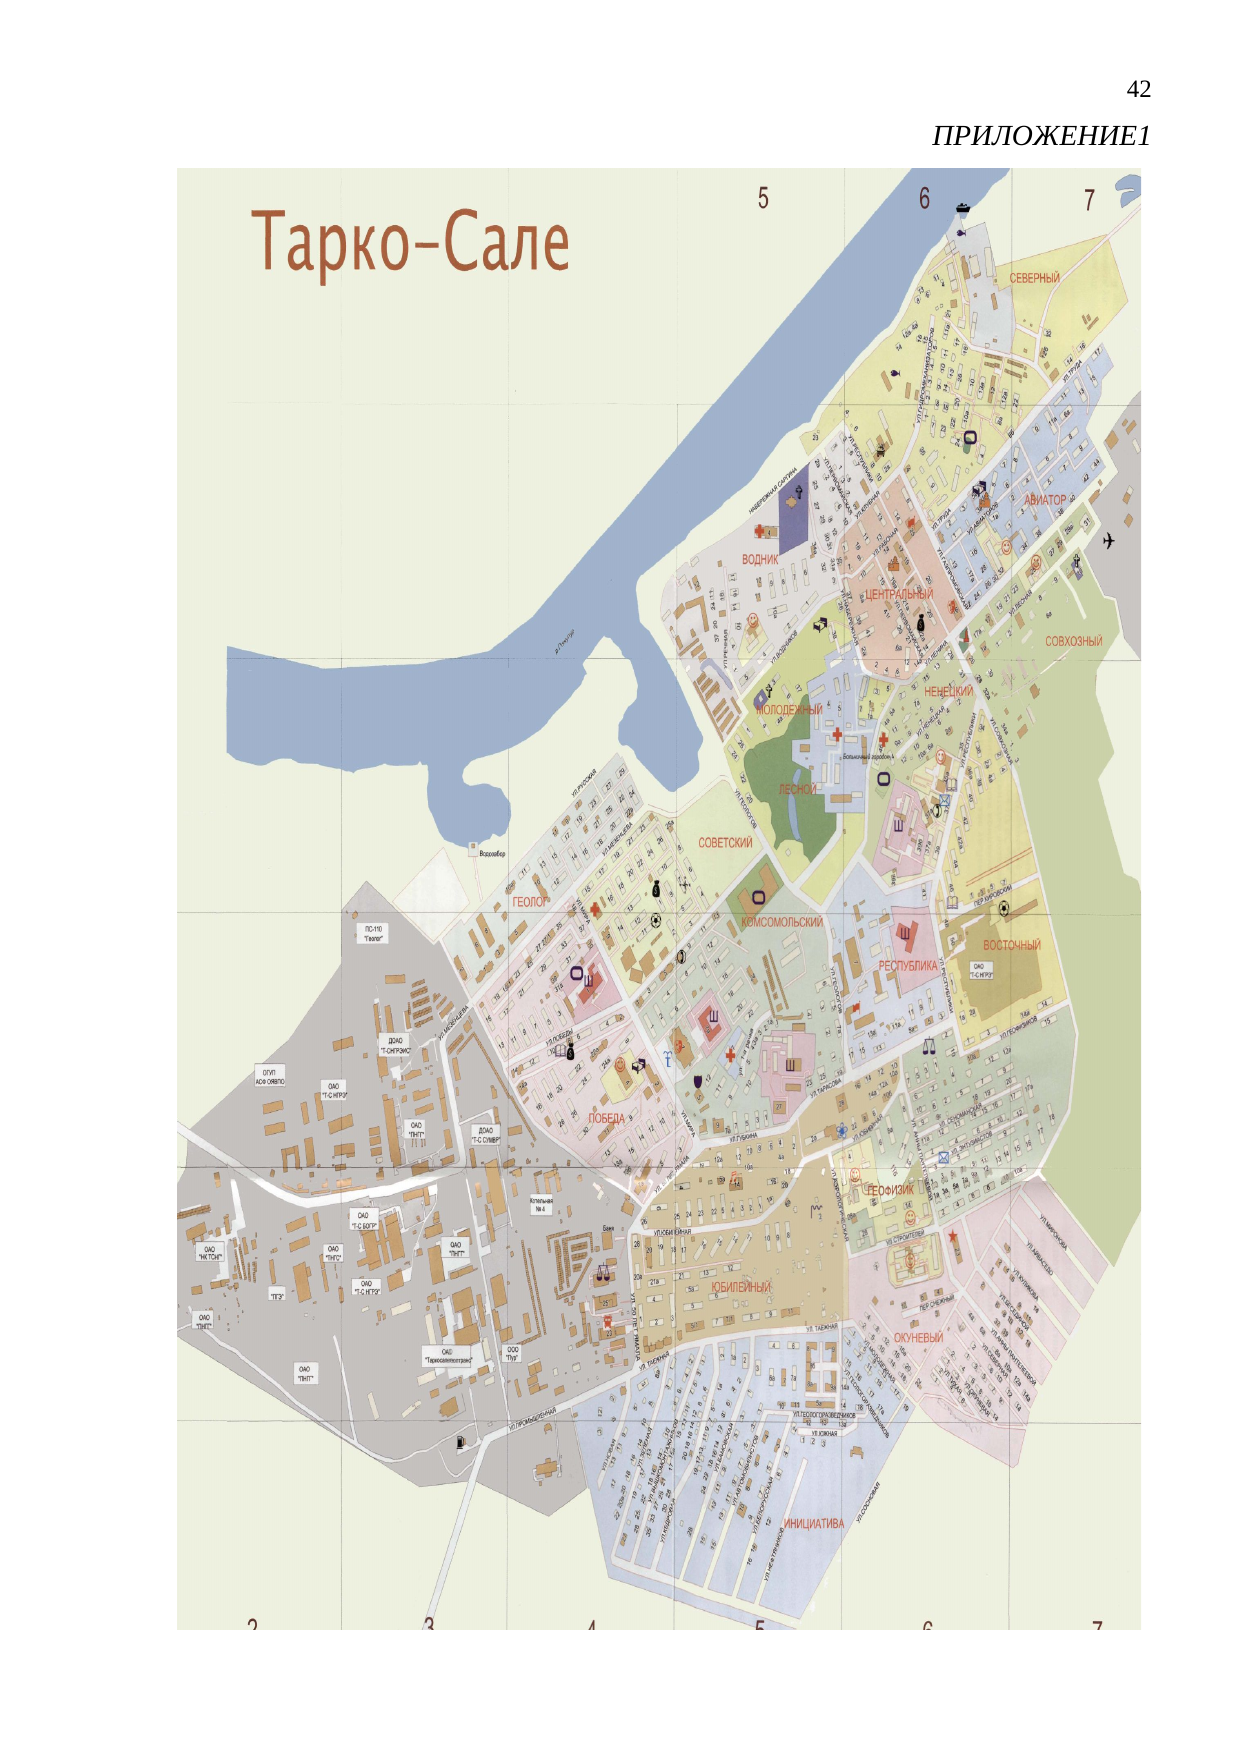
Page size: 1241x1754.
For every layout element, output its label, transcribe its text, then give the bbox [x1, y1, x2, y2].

text ПРИЛОЖЕНИЕ1 [177, 118, 1152, 152]
picture [177, 168, 1142, 1630]
